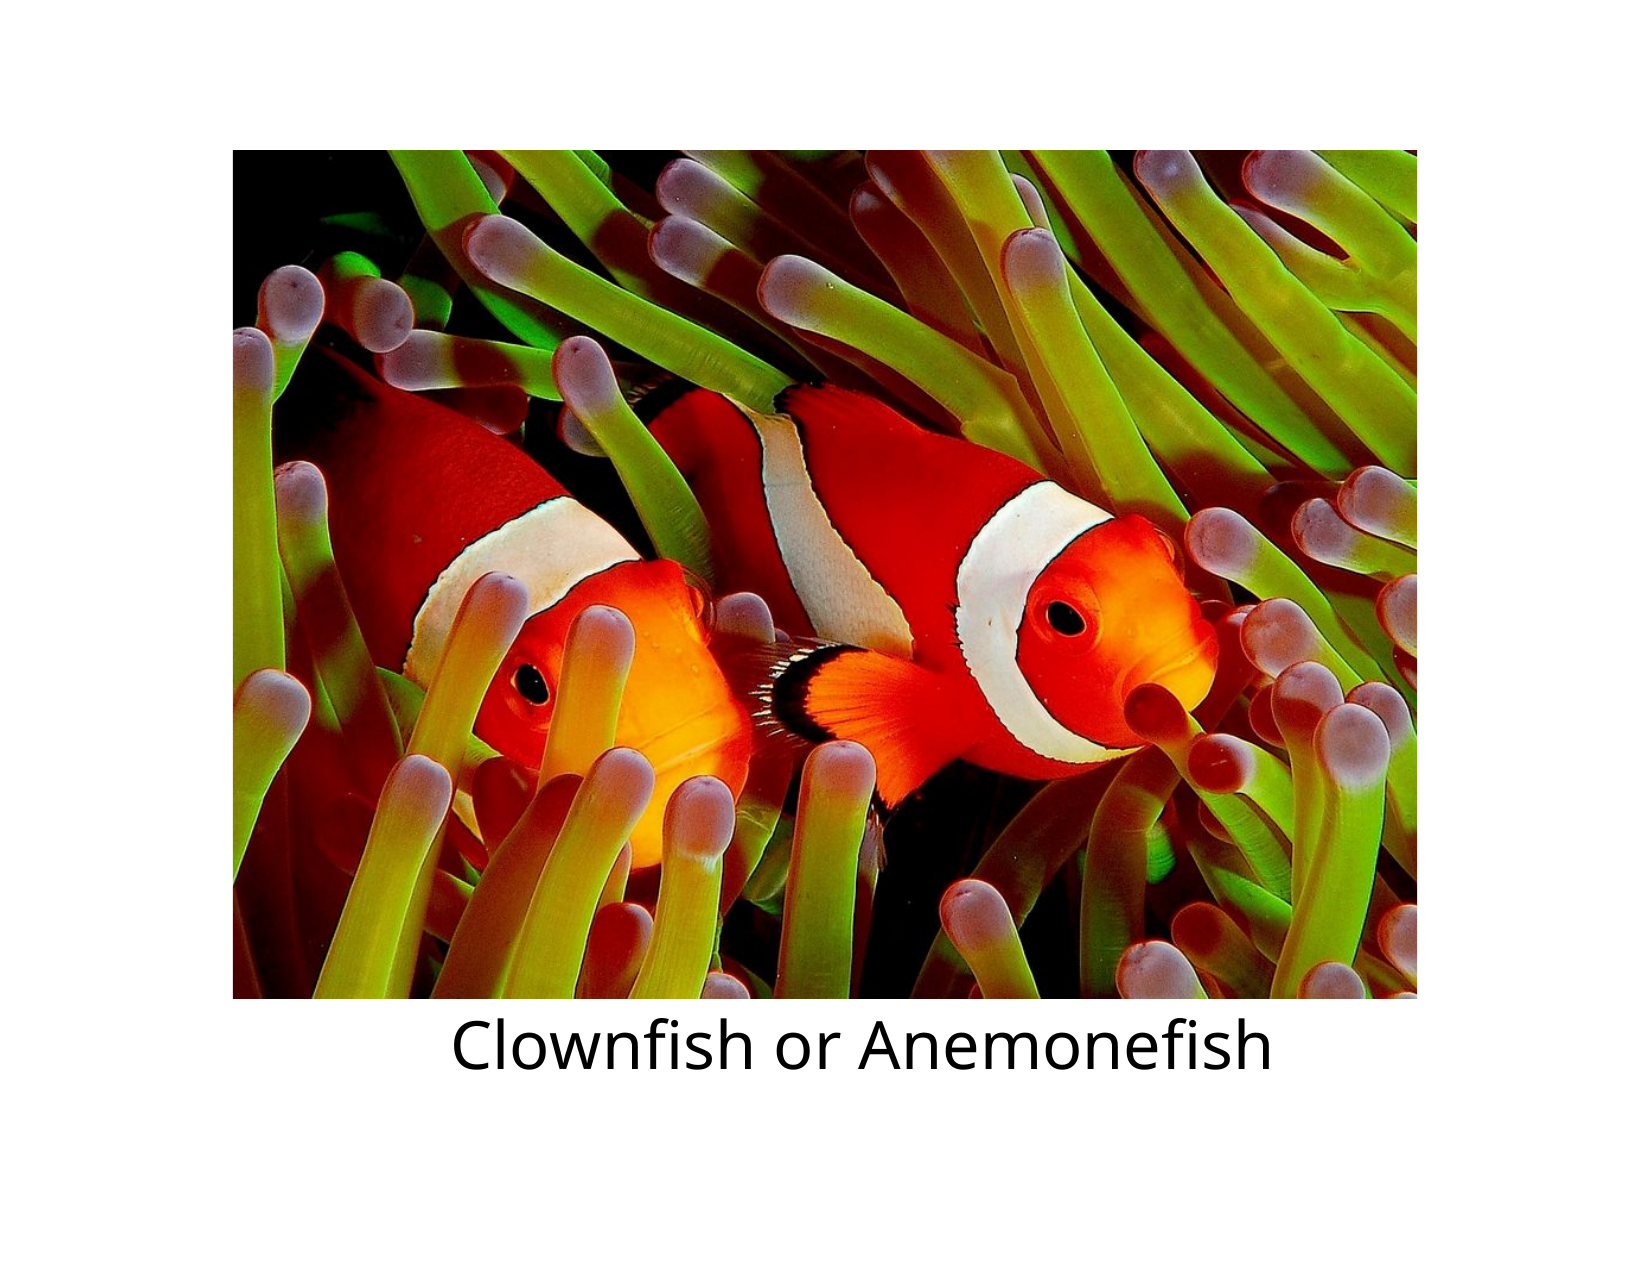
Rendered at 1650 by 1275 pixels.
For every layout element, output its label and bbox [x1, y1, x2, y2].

picture [232, 150, 1418, 999]
list [225, 998, 1500, 1089]
